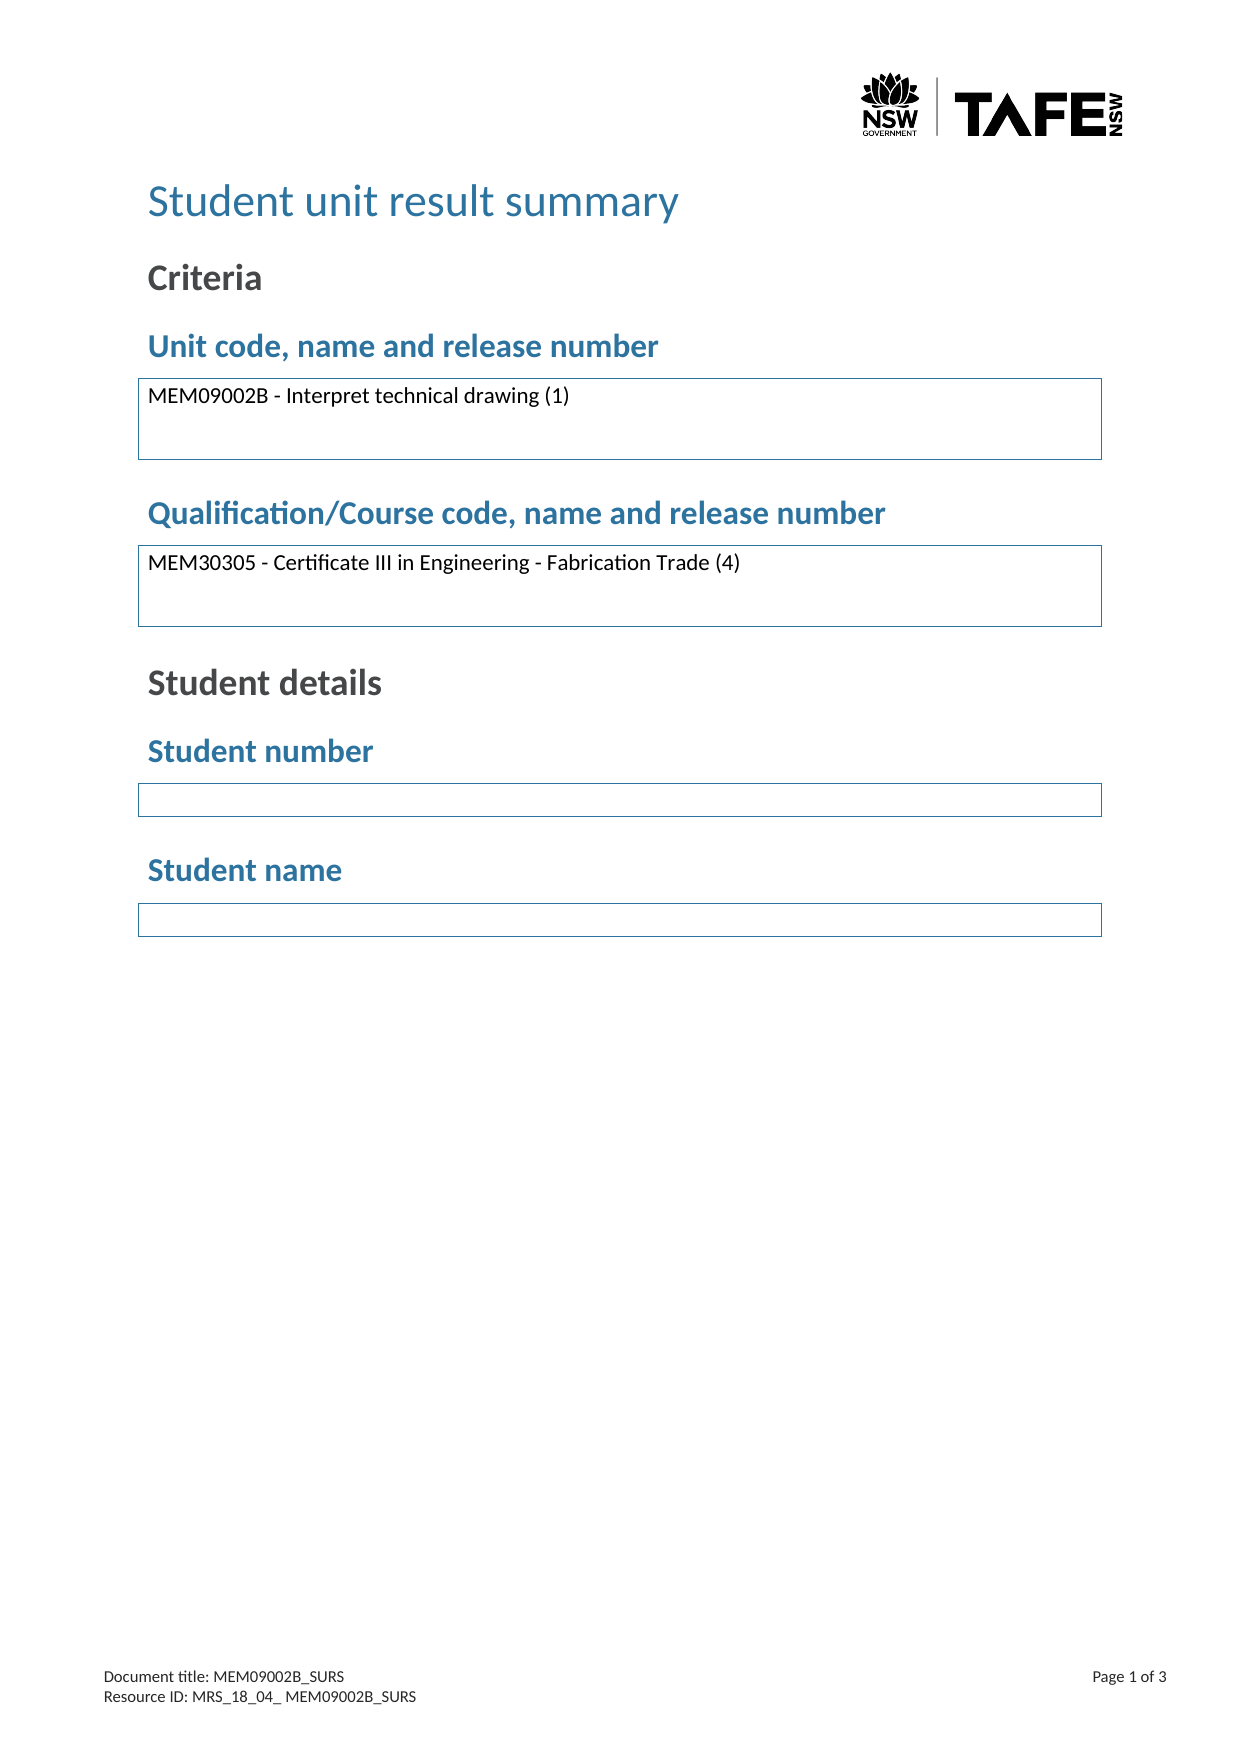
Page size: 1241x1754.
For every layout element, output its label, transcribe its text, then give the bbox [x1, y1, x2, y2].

text MEM30305 - Certificate III in Engineering - Fabrication Trade (4) [139, 546, 1101, 576]
subtitle Criteria [148, 254, 1092, 300]
picture [861, 71, 1123, 137]
subtitle Student unit result summary [148, 167, 1092, 229]
subtitle Student number [148, 730, 1092, 770]
text MEM09002B - Interpret technical drawing (1) [139, 379, 1101, 409]
subtitle Student details [148, 659, 1092, 705]
subtitle Student name [148, 849, 1092, 890]
subtitle Qualification/Course code, name and release number [148, 492, 1092, 533]
subtitle Unit code, name and release number [148, 325, 1092, 366]
